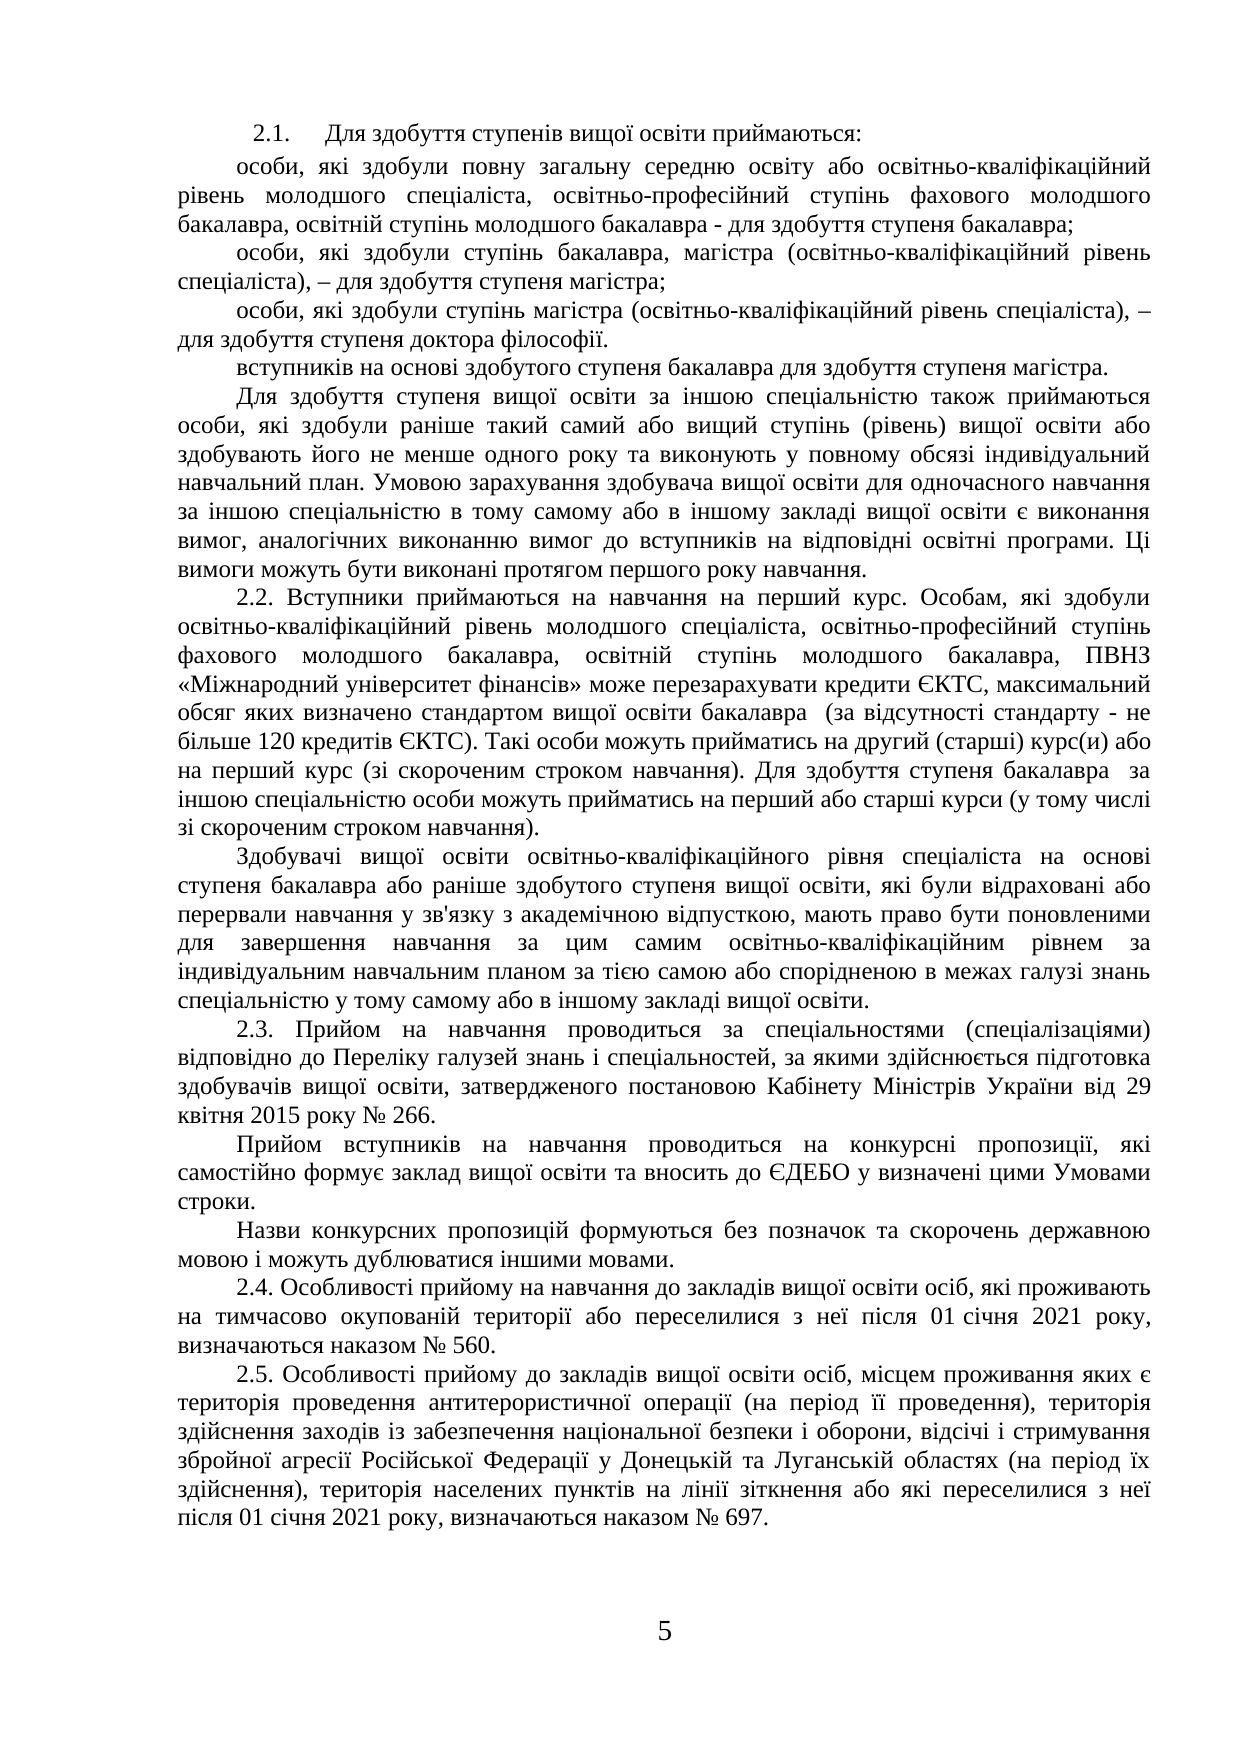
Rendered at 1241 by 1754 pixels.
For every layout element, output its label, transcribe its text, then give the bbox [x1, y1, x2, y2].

text 2.3. Прийом на навчання проводиться за спеціальностями (спеціалізаціями) відповідно до Переліку галузей знань і спеціальностей, за якими здійснюється підготовка здобувачів вищої освіти, затвердженого постановою Кабінету Міністрів України від 29 квітня 2015 року № 266. [177, 1014, 1152, 1129]
text 2.1. Для здобуття ступенів вищої освіти приймаються: [253, 118, 1152, 147]
text вступників на основі здобутого ступеня бакалавра для здобуття ступеня магістра. [177, 352, 1152, 381]
text Назви конкурсних пропозицій формуються без позначок та скорочень державною мовою і можуть дублюватися іншими мовами. [177, 1215, 1152, 1272]
text 2.4. Особливості прийому на навчання до закладів вищої освіти осіб, які проживають на тимчасово окупованій території або переселилися з неї після 01 січня 2021 року, визначаються наказом № 560. [177, 1272, 1152, 1359]
text Прийом вступників на навчання проводиться на конкурсні пропозиції, які самостійно формує заклад вищої освіти та вносить до ЄДЕБО у визначені цими Умовами строки. [177, 1129, 1152, 1215]
text 2.2. Вступники приймаються на навчання на перший курс. Особам, які здобули освітньо-кваліфікаційний рівень молодшого спеціаліста, освітньо-професійний ступінь фахового молодшого бакалавра, освітній ступінь молодшого бакалавра, ПВНЗ «Міжнародний університет фінансів» може перезарахувати кредити ЄКТС, максимальний обсяг яких визначено стандартом вищої освіти бакалавра (за відсутності стандарту - не більше 120 кредитів ЄКТС). Такі особи можуть прийматись на другий (старші) курс(и) або на перший курс (зі скороченим строком навчання). Для здобуття ступеня бакалавра за іншою спеціальністю особи можуть прийматись на перший або старші курси (у тому числі зі скороченим строком навчання). [177, 582, 1152, 841]
text Здобувачі вищої освіти освітньо-кваліфікаційного рівня спеціаліста на основі ступеня бакалавра або раніше здобутого ступеня вищої освіти, які були відраховані або перервали навчання у зв'язку з академічною відпусткою, мають право бути поновленими для завершення навчання за цим самим освітньо-кваліфікаційним рівнем за індивідуальним навчальним планом за тією самою або спорідненою в межах галузі знань спеціальністю у тому самому або в іншому закладі вищої освіти. [177, 841, 1152, 1014]
text 2.5. Особливості прийому до закладів вищої освіти осіб, місцем проживання яких є територія проведення антитерористичної операції (на період її проведення), територія здійснення заходів із забезпечення національної безпеки і оборони, відсічі і стримування збройної агресії Російської Федерації у Донецькій та Луганській областях (на період їх здійснення), територія населених пунктів на лінії зіткнення або які переселилися з неї після 01 січня 2021 року, визначаються наказом № 697. [177, 1359, 1152, 1531]
text особи, які здобули повну загальну середню освіту або освітньо-кваліфікаційний рівень молодшого спеціаліста, освітньо-професійний ступінь фахового молодшого бакалавра, освітній ступінь молодшого бакалавра - для здобуття ступеня бакалавра; [177, 151, 1152, 237]
text особи, які здобули ступінь бакалавра, магістра (освітньо-кваліфікаційний рівень спеціаліста), – для здобуття ступеня магістра; [177, 237, 1152, 295]
text особи, які здобули ступінь магістра (освітньо-кваліфікаційний рівень спеціаліста), – для здобуття ступеня доктора філософії. [177, 295, 1152, 352]
text Для здобуття ступеня вищої освіти за іншою спеціальністю також приймаються особи, які здобули раніше такий самий або вищий ступінь (рівень) вищої освіти або здобувають його не менше одного року та виконують у повному обсязі індивідуальний навчальний план. Умовою зарахування здобувача вищої освіти для одночасного навчання за іншою спеціальністю в тому самому або в іншому закладі вищої освіти є виконання вимог, аналогічних виконанню вимог до вступників на відповідні освітні програми. Ці вимоги можуть бути виконані протягом першого року навчання. [177, 381, 1152, 582]
